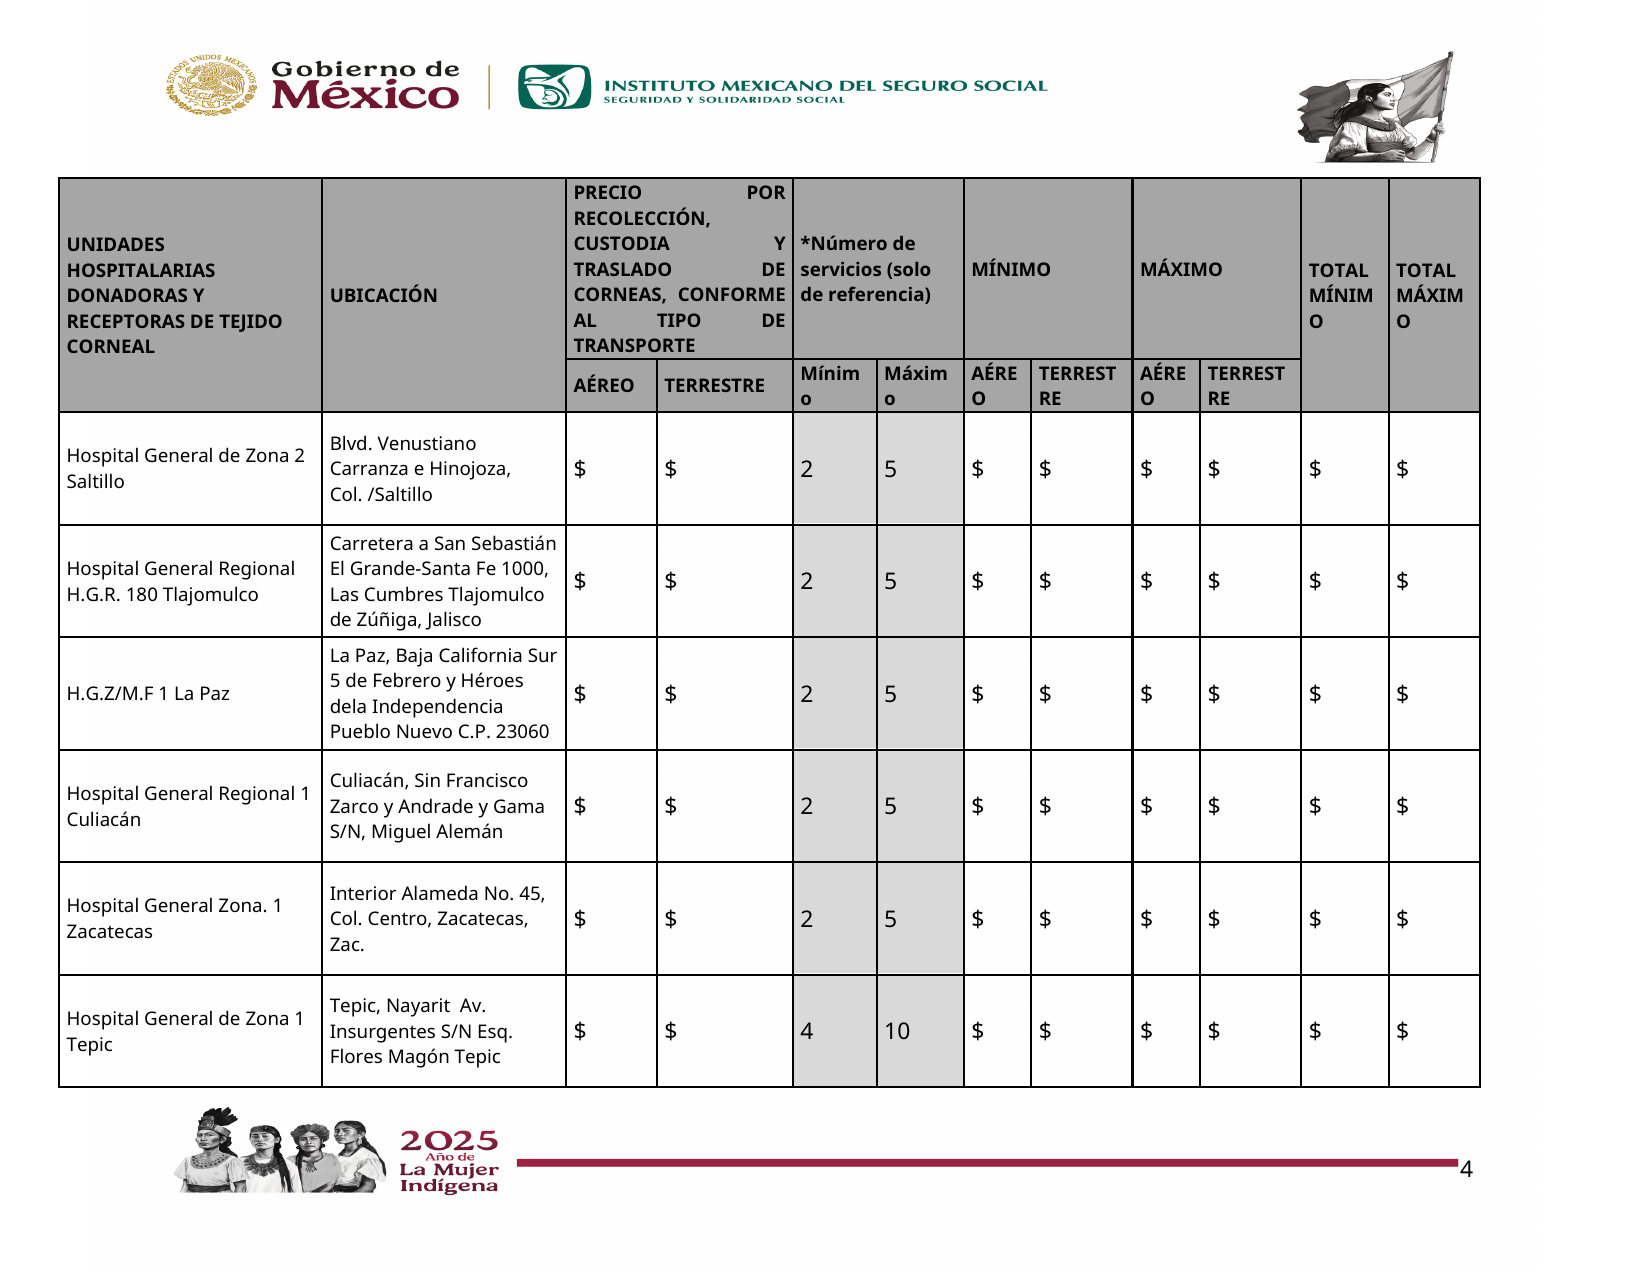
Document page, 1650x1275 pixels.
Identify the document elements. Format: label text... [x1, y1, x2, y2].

table_cell $ [1134, 863, 1199, 973]
table_cell $ [1390, 638, 1479, 748]
table_cell 5 [878, 526, 963, 636]
table_cell $ [1201, 638, 1300, 748]
table_cell $ [1201, 526, 1300, 636]
table_cell $ [1390, 526, 1479, 636]
table_cell $ [567, 413, 656, 523]
table_cell 4 [794, 976, 876, 1086]
table_cell $ [1302, 638, 1388, 748]
table_header MÁXIMO [1134, 179, 1300, 358]
table_cell $ [567, 976, 656, 1086]
table_header *Número de servicios (solo de referencia) [794, 179, 963, 358]
table_cell Hospital General de Zona 2 Saltillo [60, 413, 321, 523]
table_cell $ [1134, 638, 1199, 748]
table_cell $ [658, 413, 792, 523]
table_cell $ [658, 638, 792, 748]
table_cell 5 [878, 751, 963, 861]
table_cell $ [1302, 413, 1388, 523]
table_cell Carretera a San Sebastián El Grande-Santa Fe 1000, Las Cumbres Tlajomulco de Zúñiga, Jalisco [323, 526, 565, 636]
table_cell TERRESTRE [1032, 360, 1131, 411]
table_cell $ [1201, 976, 1300, 1086]
table_header TOTAL MÍNIMO [1302, 179, 1388, 411]
table_cell 2 [794, 413, 876, 523]
table_cell $ [965, 976, 1030, 1086]
table_cell $ [1302, 526, 1388, 636]
table_cell $ [1201, 413, 1300, 523]
table_cell TERRESTRE [1201, 360, 1300, 411]
table_cell 2 [794, 638, 876, 748]
table_cell $ [1032, 526, 1131, 636]
table_cell La Paz, Baja California Sur 5 de Febrero y Héroes dela Independencia Pueblo Nuevo C.P. 23060 [323, 638, 565, 748]
table_cell $ [1134, 976, 1199, 1086]
table_header TOTAL MÁXIMO [1390, 179, 1479, 411]
table_cell 5 [878, 863, 963, 973]
table_cell $ [1390, 976, 1479, 1086]
table_cell 2 [794, 863, 876, 973]
table_cell $ [567, 526, 656, 636]
table_cell 2 [794, 526, 876, 636]
table_cell Mínimo [794, 360, 876, 411]
table_cell $ [1032, 863, 1131, 973]
table_cell $ [658, 863, 792, 973]
table_cell AÉREO [567, 360, 656, 411]
table_cell $ [567, 863, 656, 973]
table_cell $ [658, 526, 792, 636]
table_cell $ [1134, 751, 1199, 861]
table_header UBICACIÓN [323, 179, 565, 411]
table_cell 2 [794, 751, 876, 861]
table_cell $ [1032, 413, 1131, 523]
table_cell Blvd. Venustiano Carranza e Hinojoza, Col. /Saltillo [323, 413, 565, 523]
table_cell 10 [878, 976, 963, 1086]
table_cell Hospital General Zona. 1 Zacatecas [60, 863, 321, 973]
table_header UNIDADES HOSPITALARIAS DONADORAS Y RECEPTORAS DE TEJIDO CORNEAL [60, 179, 321, 411]
table_cell $ [1032, 638, 1131, 748]
table_cell $ [1302, 976, 1388, 1086]
table_cell $ [1134, 526, 1199, 636]
picture [86, 0, 1543, 1269]
table_cell AÉREO [965, 360, 1030, 411]
table_cell 5 [878, 638, 963, 748]
table_cell $ [965, 638, 1030, 748]
table_cell Interior Alameda No. 45, Col. Centro, Zacatecas, Zac. [323, 863, 565, 973]
table_cell Culiacán, Sin Francisco Zarco y Andrade y Gama S/N, Miguel Alemán [323, 751, 565, 861]
table_cell $ [1032, 976, 1131, 1086]
table_cell $ [1201, 863, 1300, 973]
table_cell 5 [878, 413, 963, 523]
table_header MÍNIMO [965, 179, 1131, 358]
table_cell $ [965, 863, 1030, 973]
table_cell $ [1201, 751, 1300, 861]
table_header PRECIO POR RECOLECCIÓN, CUSTODIA Y TRASLADO DE CORNEAS, CONFORME AL TIPO DE TRANSPORTE [567, 179, 792, 358]
table_cell Tepic, Nayarit Av. Insurgentes S/N Esq. Flores Magón Tepic [323, 976, 565, 1086]
table_cell $ [965, 526, 1030, 636]
table_cell $ [965, 751, 1030, 861]
table_cell $ [567, 751, 656, 861]
table_cell AÉREO [1134, 360, 1199, 411]
table_cell Hospital General de Zona 1 Tepic [60, 976, 321, 1086]
table_cell $ [1390, 413, 1479, 523]
table_cell $ [658, 976, 792, 1086]
table_cell $ [1390, 863, 1479, 973]
table_cell Hospital General Regional 1 Culiacán [60, 751, 321, 861]
table_cell $ [1032, 751, 1131, 861]
table_cell $ [1302, 751, 1388, 861]
table_cell TERRESTRE [658, 360, 792, 411]
table_cell $ [567, 638, 656, 748]
table_cell H.G.Z/M.F 1 La Paz [60, 638, 321, 748]
table_cell Hospital General Regional H.G.R. 180 Tlajomulco [60, 526, 321, 636]
table_cell $ [1390, 751, 1479, 861]
table_cell $ [1302, 863, 1388, 973]
table_cell $ [965, 413, 1030, 523]
table_cell Máximo [878, 360, 963, 411]
table_cell $ [658, 751, 792, 861]
table_cell $ [1134, 413, 1199, 523]
